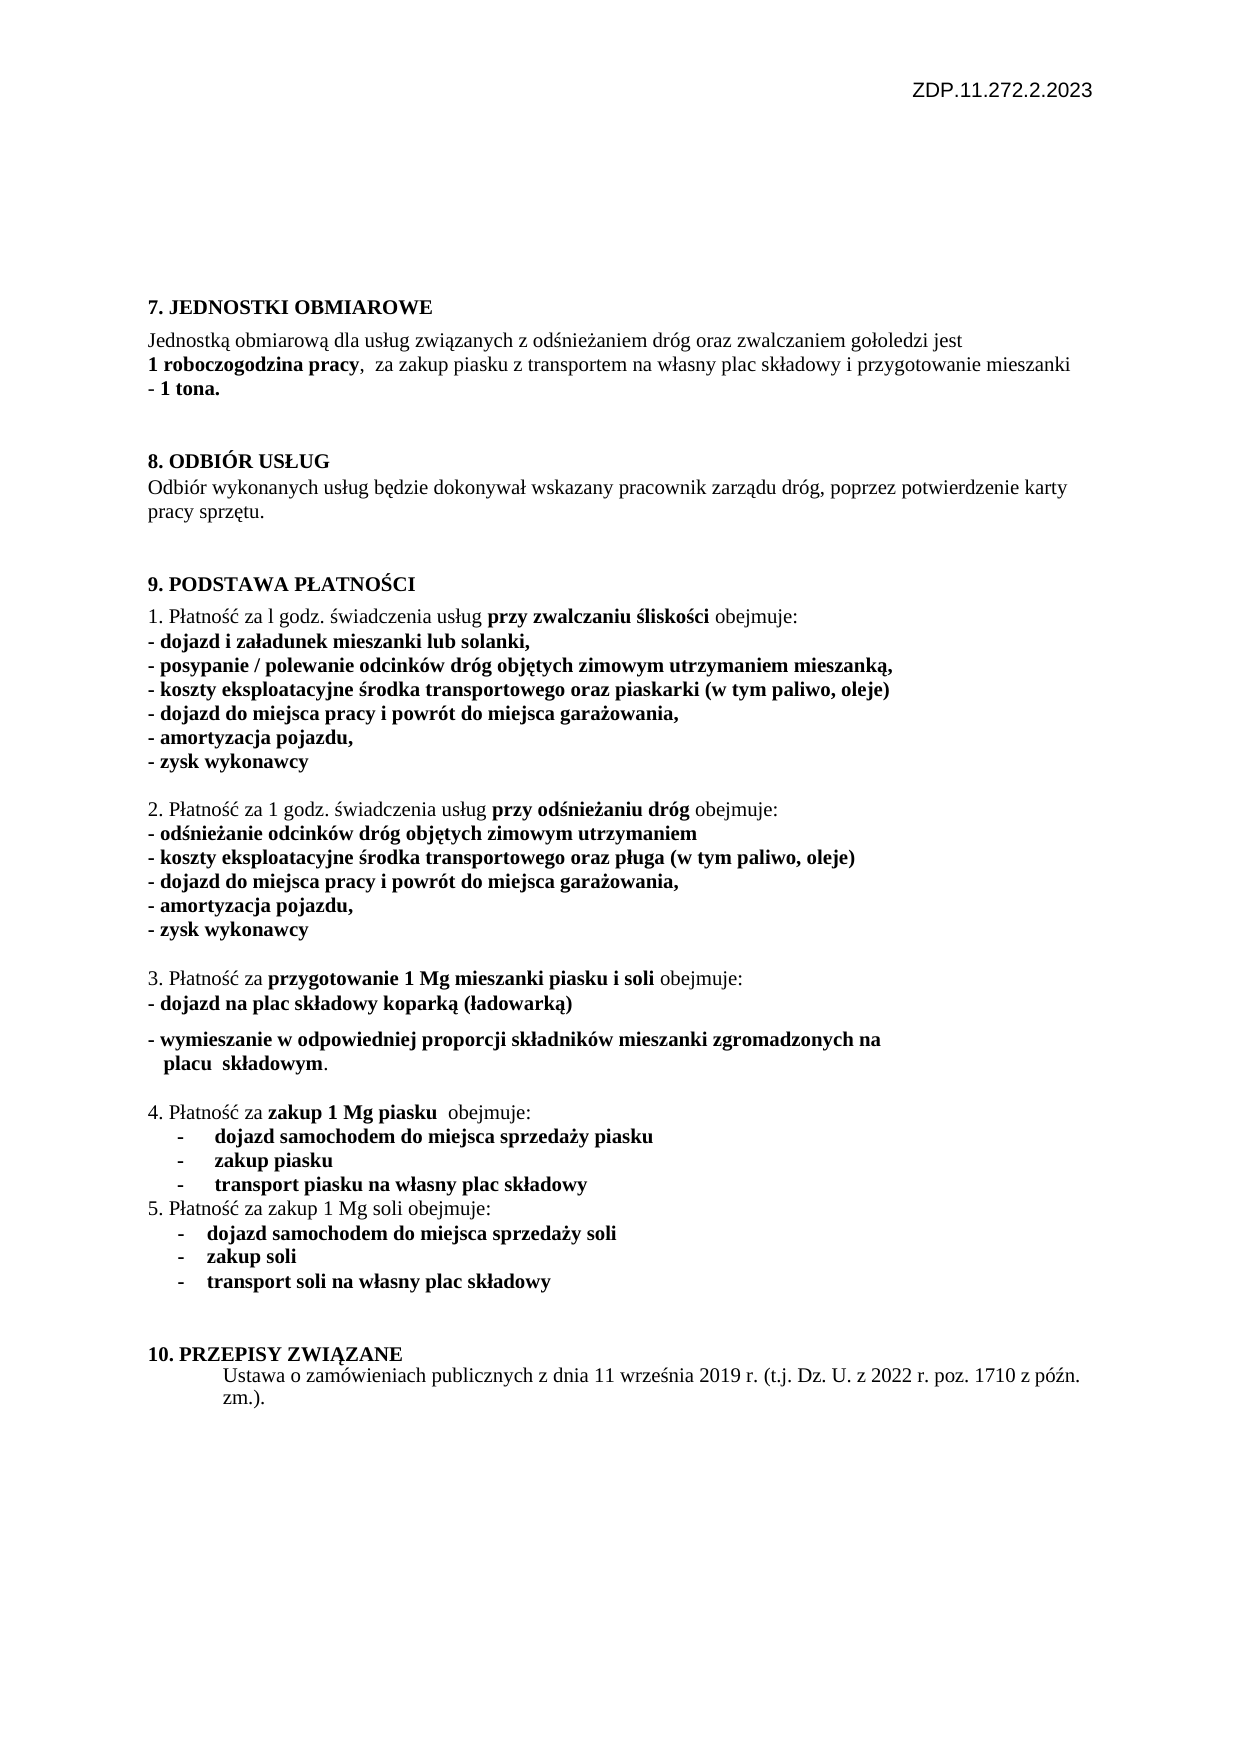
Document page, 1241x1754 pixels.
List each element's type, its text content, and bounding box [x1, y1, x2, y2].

text Ustawa o zamówieniach publicznych z dnia 11 września 2019 r. (t.j. Dz. U. z 2022 r. poz. 1710 z późn. zm.). [223, 1366, 1093, 1409]
text - dojazd na plac składowy koparką (ładowarką) [148, 990, 1093, 1014]
text 8. ODBIÓR USŁUG [148, 449, 1093, 473]
text 9. PODSTAWA PŁATNOŚCI [148, 572, 1093, 596]
list zakup piasku [177, 1148, 1093, 1172]
text 2. Płatność za 1 godz. świadczenia usług przy odśnieżaniu dróg obejmuje: [148, 797, 1093, 821]
list transport piasku na własny plac składowy [177, 1172, 1093, 1196]
text - wymieszanie w odpowiedniej proporcji składników mieszanki zgromadzonych na [148, 1027, 1093, 1051]
text placu składowym. [148, 1051, 1093, 1075]
text - amortyzacja pojazdu, [148, 893, 1093, 917]
text 7. JEDNOSTKI OBMIAROWE [148, 295, 1093, 319]
text - dojazd i załadunek mieszanki lub solanki, [148, 628, 1093, 653]
text - amortyzacja pojazdu, [148, 725, 1093, 749]
text 1. Płatność za l godz. świadczenia usług przy zwalczaniu śliskości obejmuje: [148, 604, 1093, 628]
text 5. Płatność za zakup 1 Mg soli obejmuje: [148, 1196, 1093, 1220]
text 10. PRZEPISY ZWIĄZANE [148, 1342, 1093, 1366]
text 4. Płatność za zakup 1 Mg piasku obejmuje: [148, 1100, 1093, 1124]
text - zysk wykonawcy [148, 749, 1093, 773]
text - odśnieżanie odcinków dróg objętych zimowym utrzymaniem [148, 821, 1093, 845]
text Odbiór wykonanych usług będzie dokonywał wskazany pracownik zarządu dróg, poprzez potwierdzenie karty pracy sprzętu. [148, 475, 1093, 523]
list dojazd samochodem do miejsca sprzedaży soli [177, 1220, 1093, 1244]
list dojazd samochodem do miejsca sprzedaży piasku [177, 1124, 1093, 1148]
text - koszty eksploatacyjne środka transportowego oraz pługa (w tym paliwo, oleje) [148, 845, 1093, 869]
text Jednostką obmiarową dla usług związanych z odśnieżaniem dróg oraz zwalczaniem gołoledzi jest 1 roboczogodzina pracy, za zakup piasku z transportem na własny plac składowy i przygotowanie mieszanki - 1 tona. [148, 327, 1093, 400]
list transport soli na własny plac składowy [177, 1268, 1093, 1293]
text - zysk wykonawcy [148, 917, 1093, 941]
text 3. Płatność za przygotowanie 1 Mg mieszanki piasku i soli obejmuje: [148, 966, 1093, 990]
text - dojazd do miejsca pracy i powrót do miejsca garażowania, [148, 701, 1093, 725]
list zakup soli [177, 1244, 1093, 1268]
text - dojazd do miejsca pracy i powrót do miejsca garażowania, [148, 869, 1093, 893]
text - posypanie / polewanie odcinków dróg objętych zimowym utrzymaniem mieszanką, [148, 653, 1093, 677]
text - koszty eksploatacyjne środka transportowego oraz piaskarki (w tym paliwo, oleje) [148, 677, 1093, 701]
